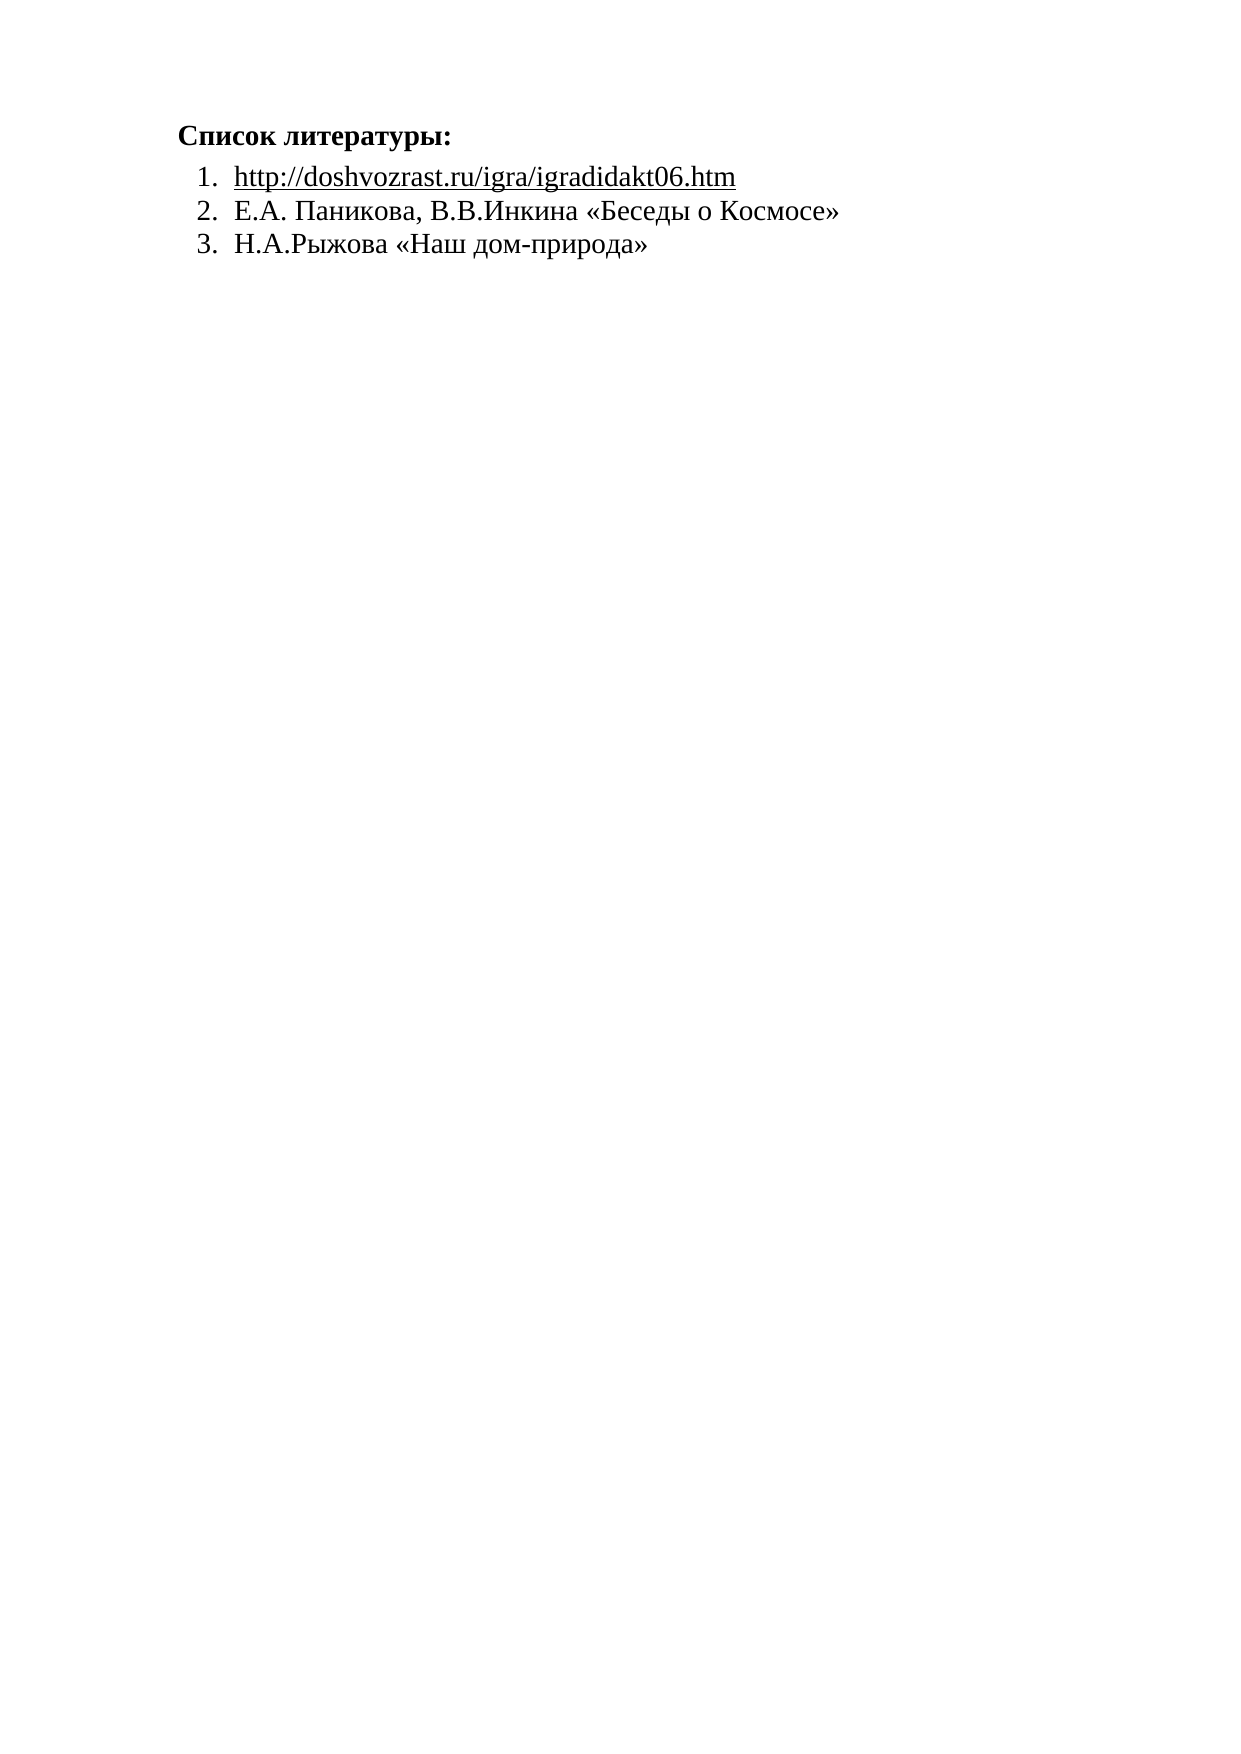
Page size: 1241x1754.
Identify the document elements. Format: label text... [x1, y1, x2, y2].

list http://doshvozrast.ru/igra/igradidakt06.htm [196, 159, 1152, 193]
list Е.А. Паникова, В.В.Инкина «Беседы о Космосе» [196, 193, 1152, 227]
text Список литературы: [177, 118, 1152, 152]
list Н.А.Рыжова «Наш дом-природа» [196, 227, 1152, 260]
